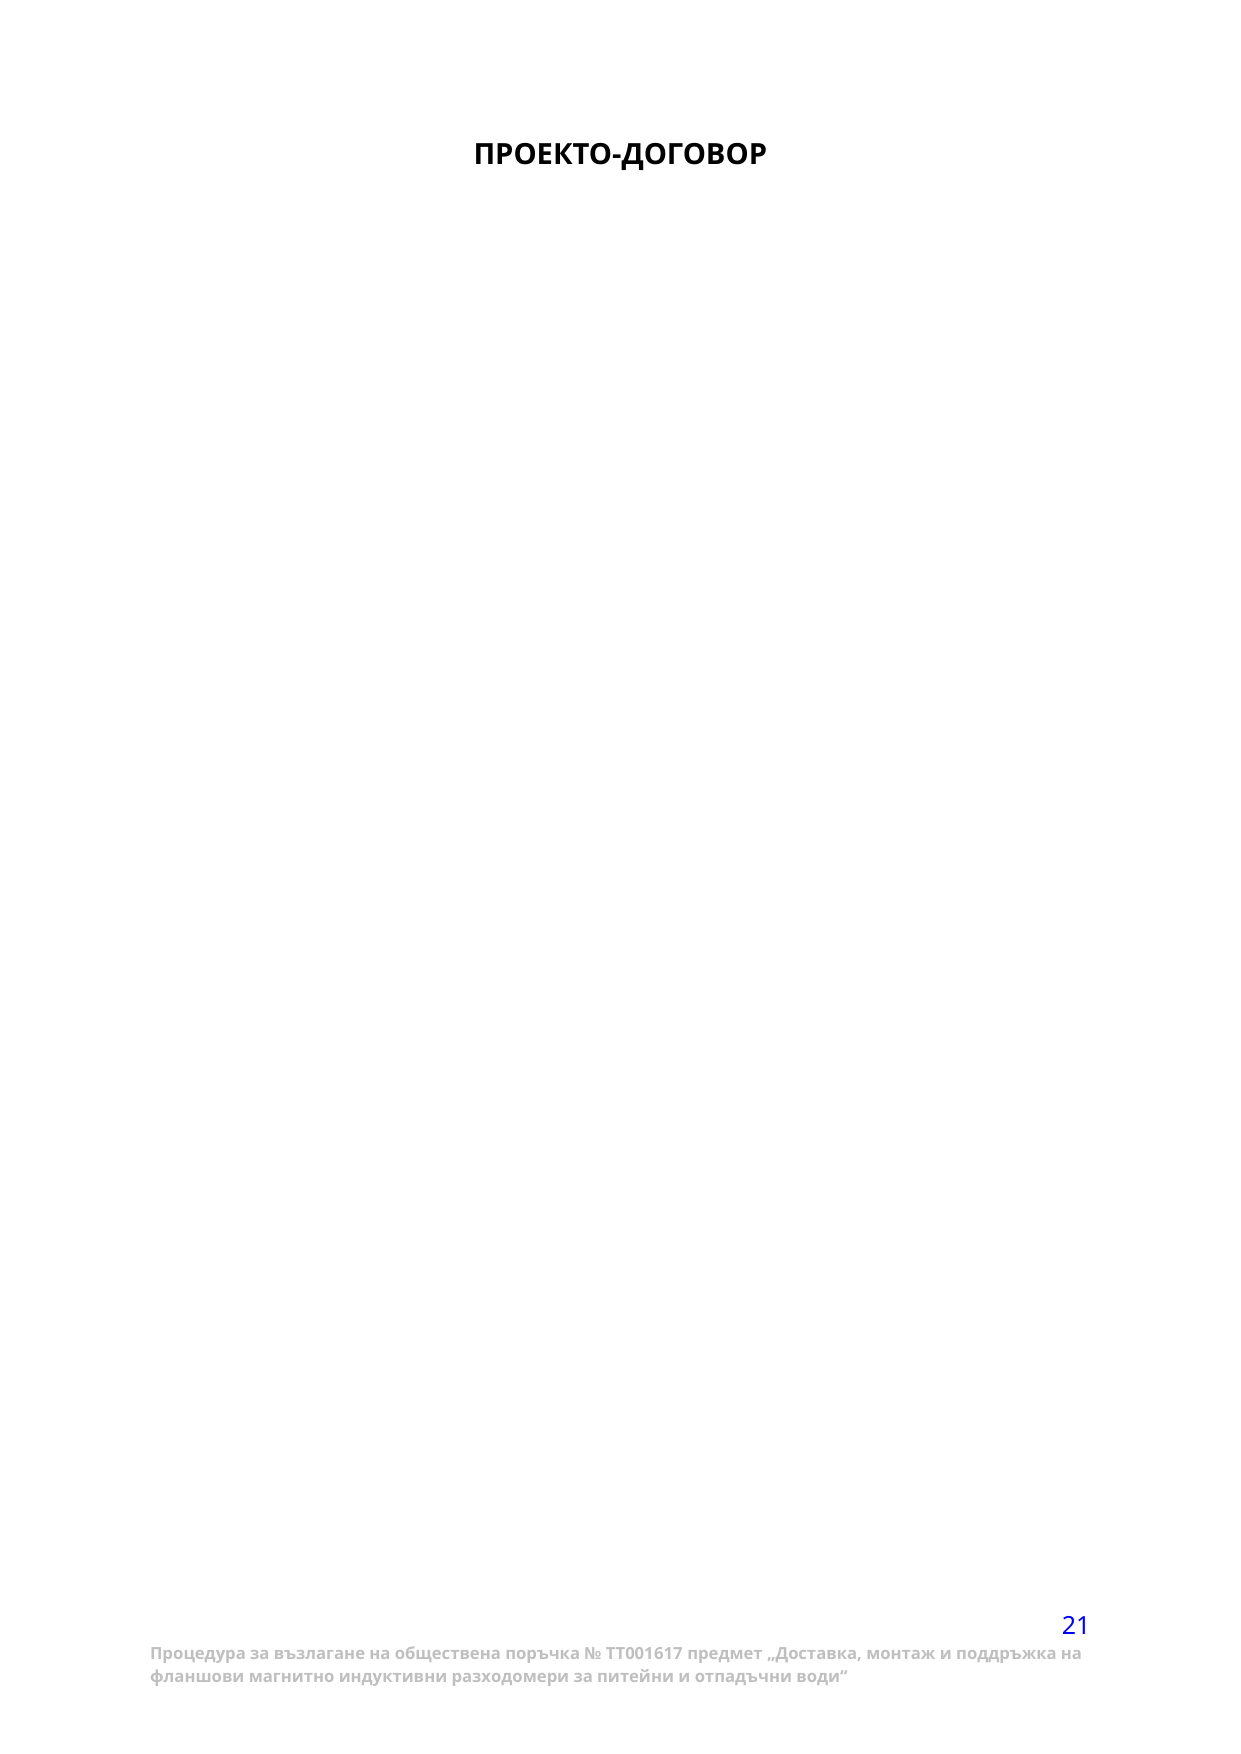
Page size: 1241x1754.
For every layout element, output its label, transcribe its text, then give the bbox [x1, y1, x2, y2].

subtitle ПРОЕКТО-ДОГОВОР [150, 133, 1090, 173]
